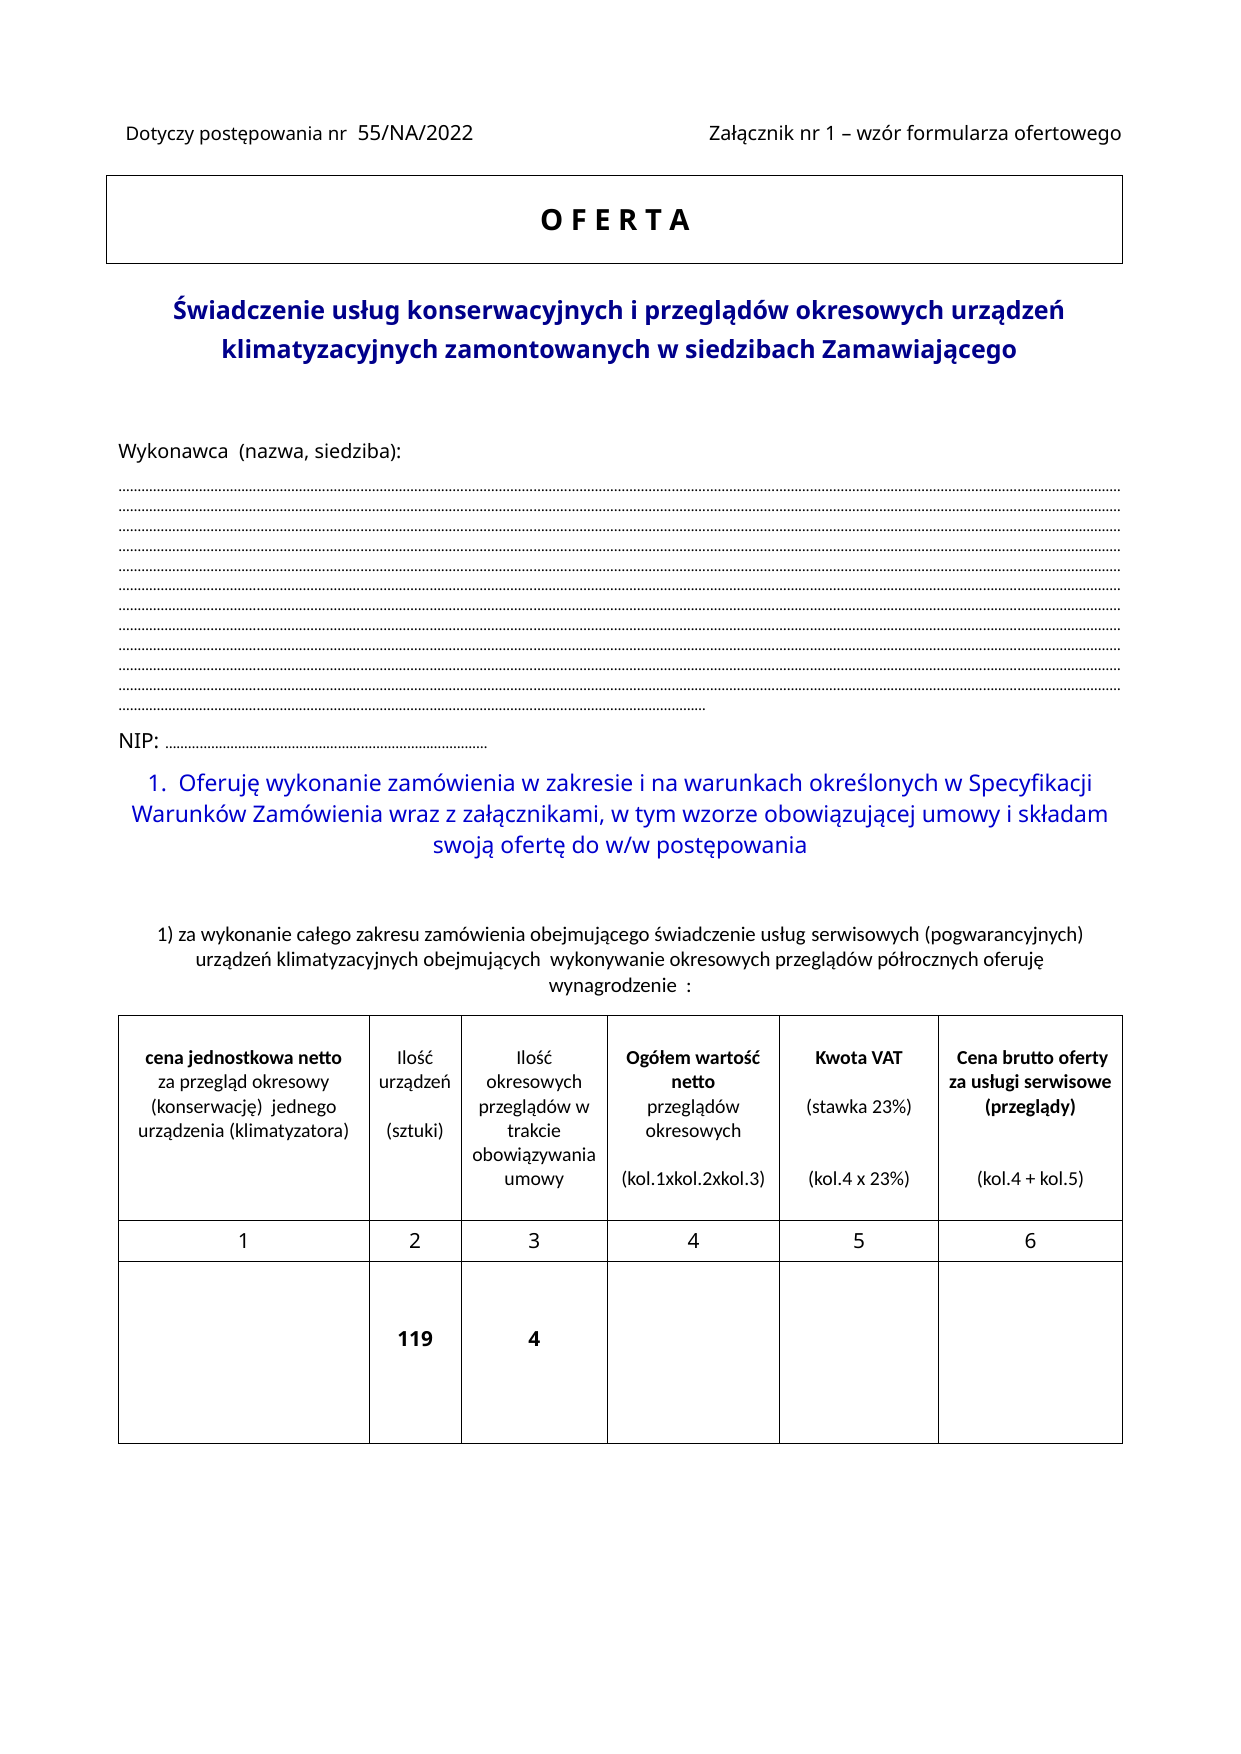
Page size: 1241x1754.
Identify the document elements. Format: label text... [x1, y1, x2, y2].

table_header Ilość urządzeń (sztuki) [370, 1016, 461, 1220]
table_header Ogółem wartość netto przeglądów okresowych (kol.1xkol.2xkol.3) [608, 1016, 779, 1220]
table_header Kwota VAT (stawka 23%) (kol.4 x 23%) [780, 1016, 938, 1220]
table_cell [780, 1262, 938, 1443]
table_cell 4 [608, 1221, 779, 1261]
table_cell 1 [119, 1221, 369, 1261]
table_cell 2 [370, 1221, 461, 1261]
table_cell [939, 1262, 1122, 1443]
table_cell 119 [370, 1262, 461, 1443]
text Świadczenie usług konserwacyjnych i przeglądów okresowych urządzeń klimatyzacyjnych zamontowanych w siedzibach Zamawiającego [118, 293, 1121, 366]
table_header O F E R T A [107, 176, 1122, 263]
text Dotyczy postępowania nr 55/NA/2022 Załącznik nr 1 – wzór formularza ofertowego [118, 118, 1122, 147]
text 1) za wykonanie całego zakresu zamówienia obejmującego świadczenie usług serwisowych (pogwarancyjnych) urządzeń klimatyzacyjnych obejmujących wykonywanie okresowych przeglądów półrocznych oferuję wynagrodzenie : [118, 921, 1122, 997]
table_cell 4 [462, 1262, 607, 1443]
text NIP: ………………………………………………………………………… [118, 726, 1122, 755]
table_cell 3 [462, 1221, 607, 1261]
table_header cena jednostkowa netto za przegląd okresowy (konserwację) jednego urządzenia (klimatyzatora) [119, 1016, 369, 1220]
table_cell [608, 1262, 779, 1443]
table_header Ilość okresowych przeglądów w trakcie obowiązywania umowy [462, 1016, 607, 1220]
table_cell [119, 1262, 369, 1443]
table_header Cena brutto oferty za usługi serwisowe (przeglądy) (kol.4 + kol.5) [939, 1016, 1122, 1220]
table_cell 6 [939, 1221, 1122, 1261]
text 1. Oferuję wykonanie zamówienia w zakresie i na warunkach określonych w Specyfikacji Warunków Zamówienia wraz z załącznikami, w tym wzorze obowiązującej umowy i składam swoją ofertę do w/w postępowania [118, 766, 1122, 860]
table_cell 5 [780, 1221, 938, 1261]
text Wykonawca (nazwa, siedziba): [118, 437, 1122, 464]
text ……………………………………………………………………………………………………………………………………………………………………………………………………………………………………………………………………………………………………………………………………………………………………………………………………………………………………………………………………………………………………………………………………………………………………………………………………………………………………………………………………………………………………………………………………………………………………………………………………………………………………………………………………………………………………………………………………………………………………………………………………………………………………………………………………………………………………………………………………………………………………………………………………………………………………………………………………………………………………………………………………………………………………………………………………………………………………………………………………………………………………………………………………………………………………………………………………………………………………………………………………………………………………………………………………………………………………………………………………………………………………………………………………………………………………………………………………………………………………………………………………………………………………………………………………………………………………………………………………………………………………………………………………………………………………………………………………………………………………………………………………………………………………………………………………………………………………………………………………………………………………………………………………………………………………………………………………………………………………………………………………………………………………………………………………………………………………………………………… [118, 476, 1122, 714]
